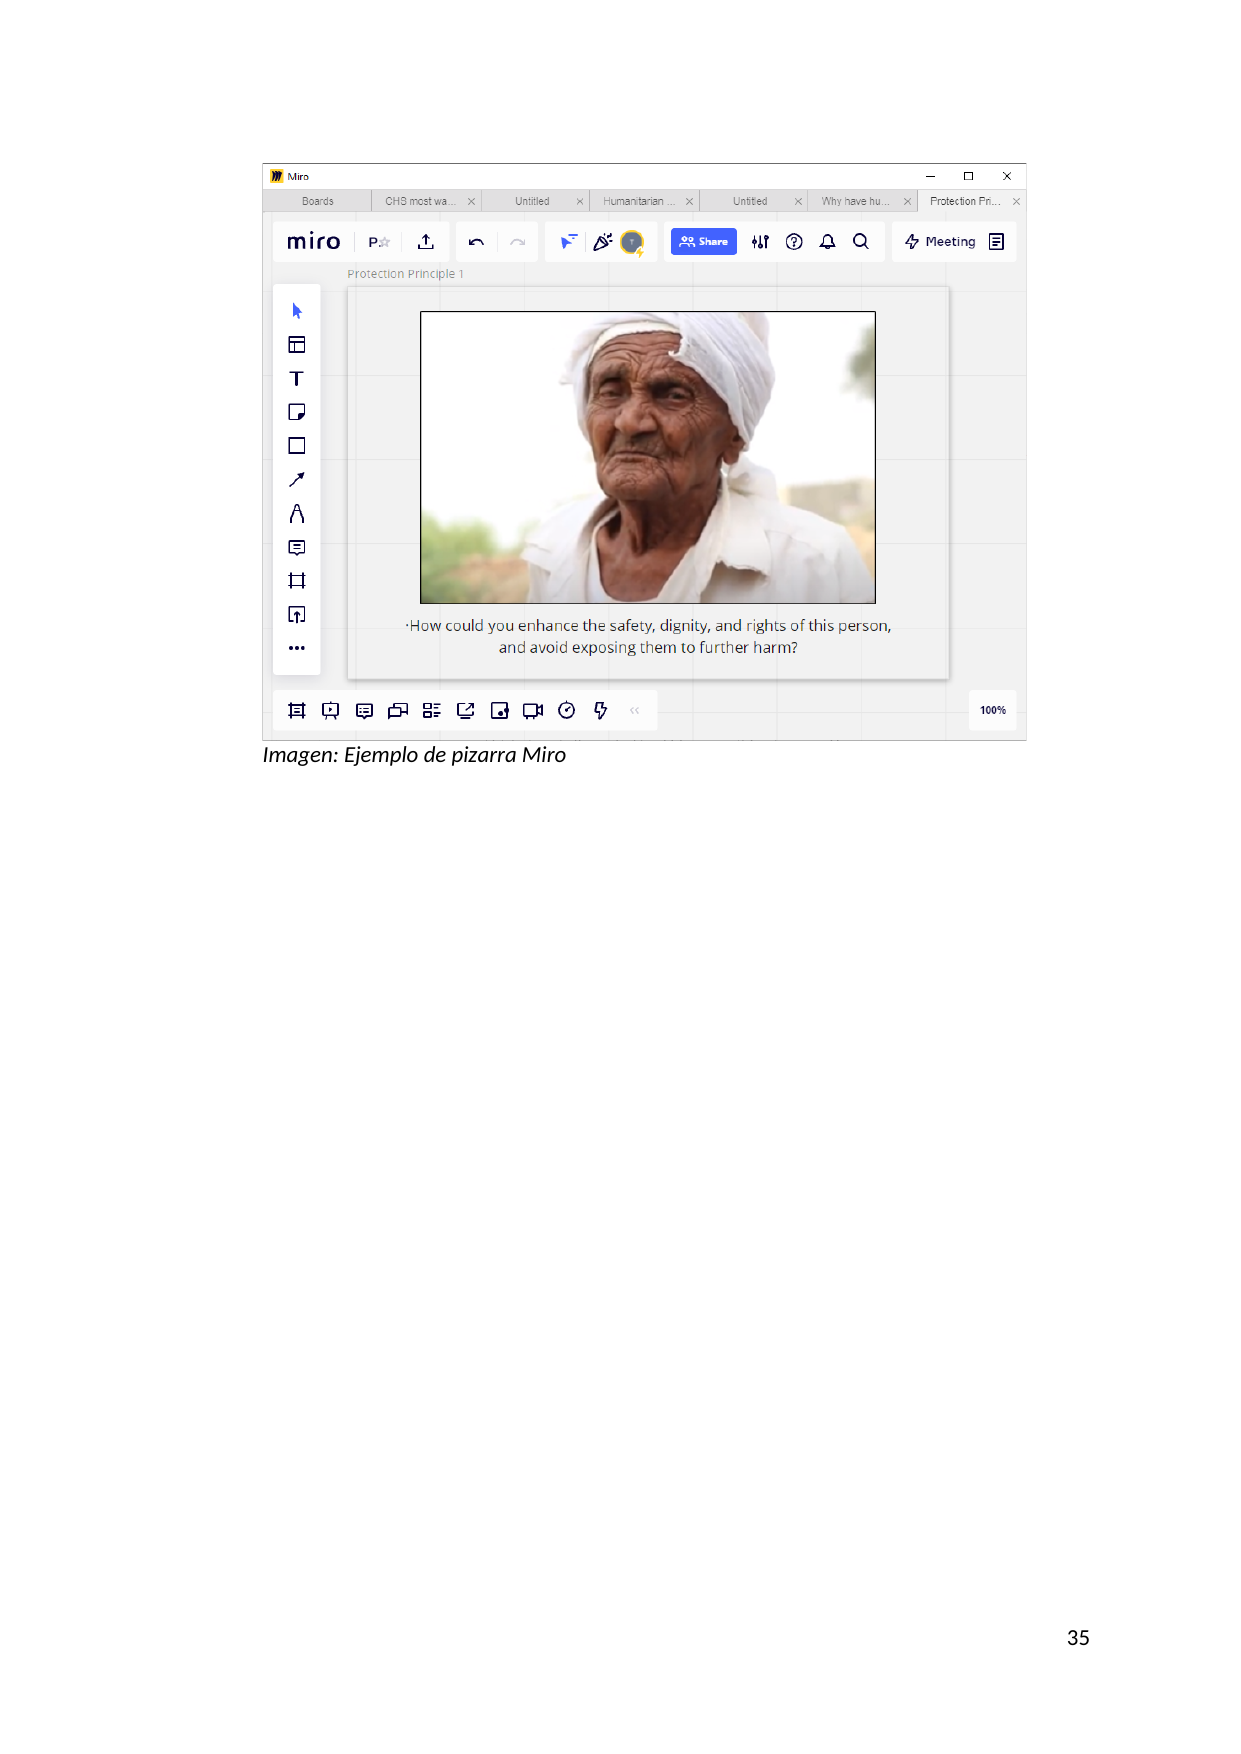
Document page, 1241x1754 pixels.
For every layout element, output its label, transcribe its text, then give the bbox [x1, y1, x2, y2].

text Imagen: Ejemplo de pizarra Miro [262, 740, 1090, 768]
picture [262, 163, 1027, 741]
